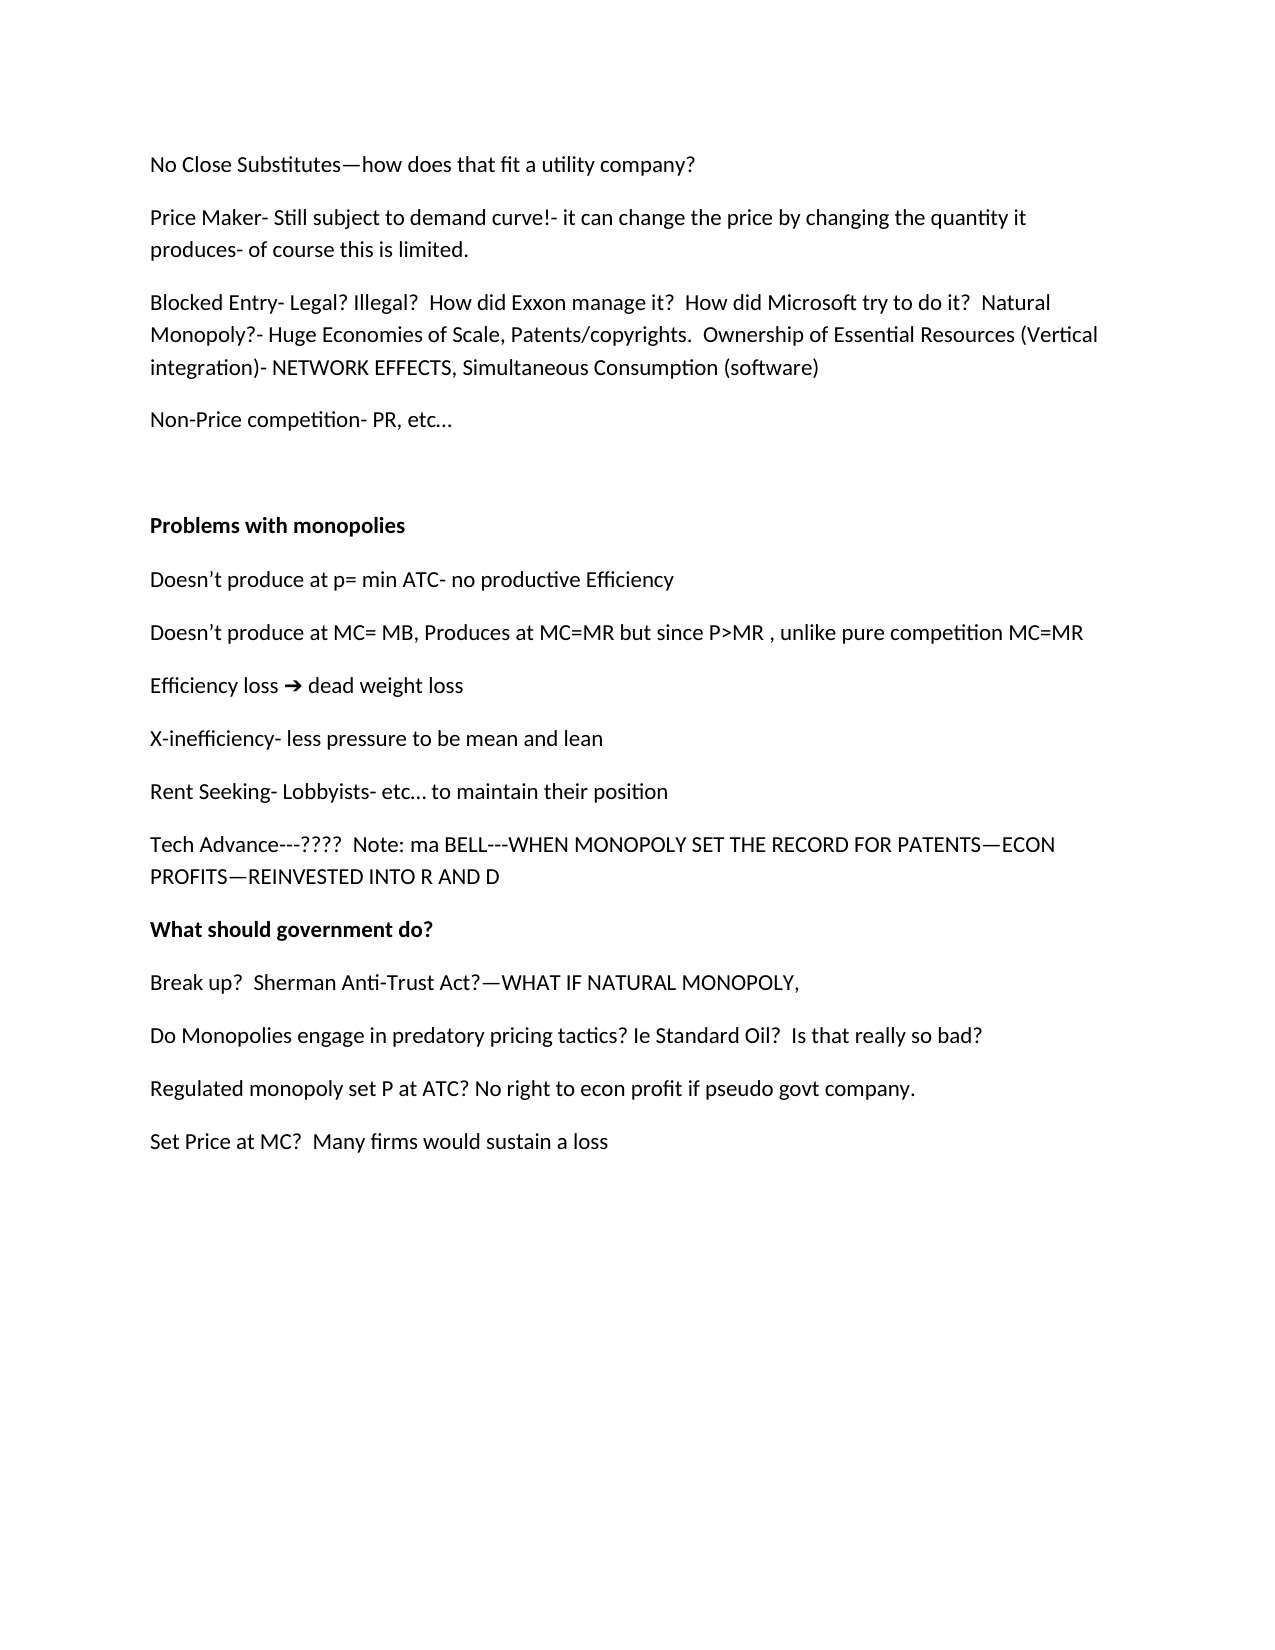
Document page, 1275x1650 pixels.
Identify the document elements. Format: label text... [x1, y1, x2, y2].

text No Close Substitutes—how does that fit a utility company? [150, 150, 1125, 178]
text Doesn’t produce at MC= MB, Produces at MC=MR but since P>MR , unlike pure competition MC=MR [150, 618, 1125, 646]
text Break up? Sherman Anti-Trust Act?—WHAT IF NATURAL MONOPOLY, [150, 968, 1125, 996]
text Price Maker- Still subject to demand curve!- it can change the price by changing the quantity it produces- of course this is limited. [150, 203, 1125, 263]
text Set Price at MC? Many firms would sustain a loss [150, 1127, 1125, 1155]
text Regulated monopoly set P at ATC? No right to econ profit if pseudo govt company. [150, 1074, 1125, 1102]
text What should government do? [150, 915, 1125, 943]
text Rent Seeking- Lobbyists- etc… to maintain their position [150, 777, 1125, 805]
text Do Monopolies engage in predatory pricing tactics? Ie Standard Oil? Is that really so bad? [150, 1021, 1125, 1049]
text Blocked Entry- Legal? Illegal? How did Exxon manage it? How did Microsoft try to do it? Natural Monopoly?- Huge Economies of Scale, Patents/copyrights. Ownership of Essential Resources (Vertical integration)- NETWORK EFFECTS, Simultaneous Consumption (software) [150, 288, 1125, 381]
text Problems with monopolies [150, 512, 1125, 540]
text Efficiency loss ➔ dead weight loss [150, 671, 1125, 699]
text X-inefficiency- less pressure to be mean and lean [150, 724, 1125, 752]
text Non-Price competition- PR, etc… [150, 406, 1125, 434]
text Tech Advance---???? Note: ma BELL---WHEN MONOPOLY SET THE RECORD FOR PATENTS—ECON PROFITS—REINVESTED INTO R AND D [150, 830, 1125, 890]
text Doesn’t produce at p= min ATC- no productive Efficiency [150, 565, 1125, 593]
